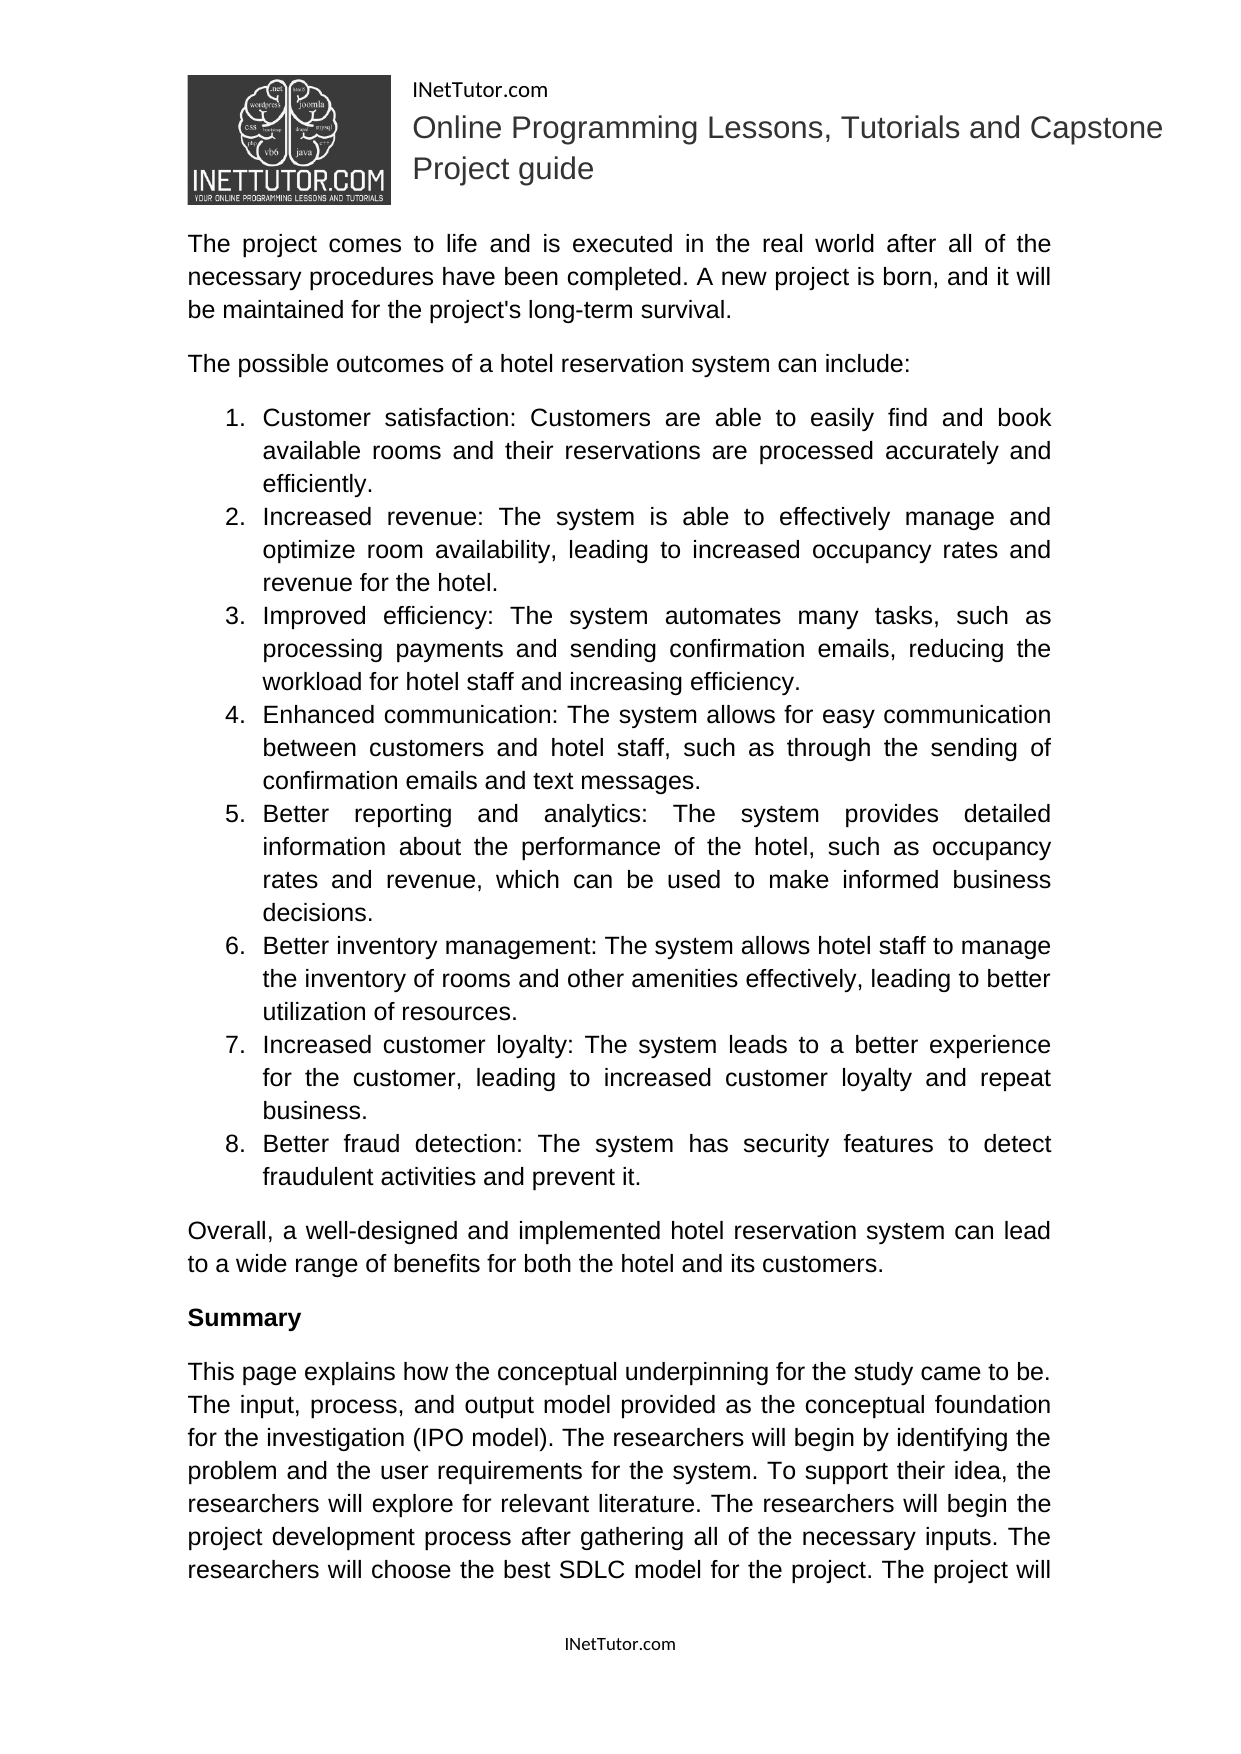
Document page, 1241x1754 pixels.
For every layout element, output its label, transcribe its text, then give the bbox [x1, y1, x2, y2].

list Better inventory management: The system allows hotel staff to manage the inventory of rooms and other amenities effectively, leading to better utilization of resources. [225, 931, 1053, 1026]
text The project comes to life and is executed in the real world after all of the necessary procedures have been completed. A new project is born, and it will be maintained for the project's long-term survival. [187, 229, 1053, 324]
list Customer satisfaction: Customers are able to easily find and book available rooms and their reservations are processed accurately and efficiently. [225, 403, 1053, 497]
text Summary [187, 1303, 1053, 1332]
text Overall, a well-designed and implemented hotel reservation system can lead to a wide range of benefits for both the hotel and its customers. [187, 1216, 1053, 1278]
picture [187, 75, 391, 205]
list Increased revenue: The system is able to effectively manage and optimize room availability, leading to increased occupancy rates and revenue for the hotel. [225, 502, 1053, 597]
list Enhanced communication: The system allows for easy communication between customers and hotel staff, such as through the sending of confirmation emails and text messages. [225, 700, 1053, 795]
text The possible outcomes of a hotel reservation system can include: [187, 349, 1053, 378]
list Increased customer loyalty: The system leads to a better experience for the customer, leading to increased customer loyalty and repeat business. [225, 1030, 1053, 1125]
list Better fraud detection: The system has security features to detect fraudulent activities and prevent it. [225, 1129, 1053, 1191]
list Better reporting and analytics: The system provides detailed information about the performance of the hotel, such as occupancy rates and revenue, which can be used to make informed business decisions. [225, 799, 1053, 927]
list Improved efficiency: The system automates many tasks, such as processing payments and sending confirmation emails, reducing the workload for hotel staff and increasing efficiency. [225, 601, 1053, 696]
